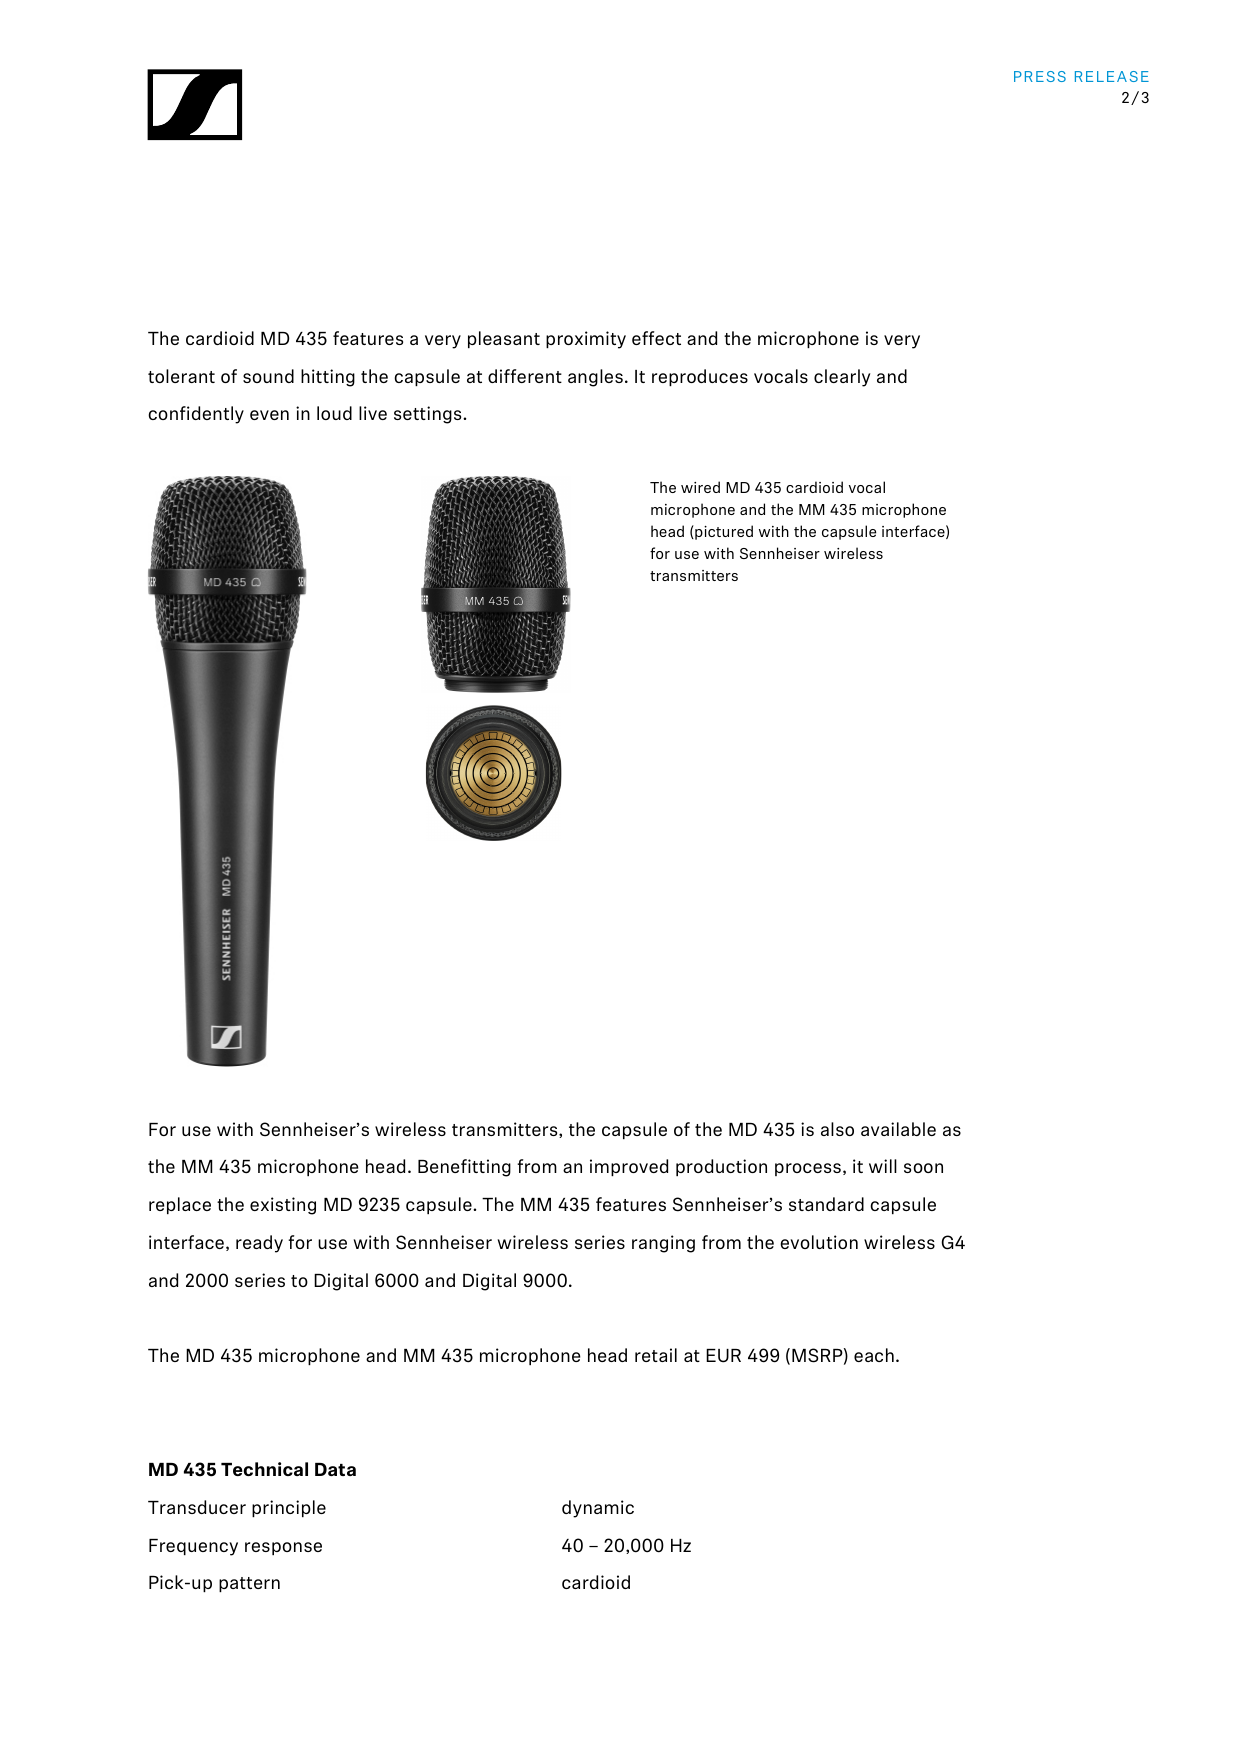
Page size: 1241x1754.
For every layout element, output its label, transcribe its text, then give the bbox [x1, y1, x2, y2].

text MD 435 Technical Data [148, 1456, 968, 1481]
picture [147, 476, 307, 1067]
table_header [148, 476, 421, 1078]
text Transducer principle dynamic [148, 1494, 968, 1519]
text The cardioid MD 435 features a very pleasant proximity effect and the microphone is very tolerant of sound hitting the capsule at different angles. It reproduces vocals clearly and confidently even in loud live settings. [148, 325, 968, 426]
text Pick-up pattern cardioid [148, 1569, 968, 1594]
picture [421, 476, 571, 693]
table_header [421, 476, 650, 1078]
text The MD 435 microphone and MM 435 microphone head retail at EUR 499 (MSRP) each. [148, 1342, 968, 1368]
table_header The wired MD 435 cardioid vocal microphone and the MM 435 microphone head (pictured with the capsule interface) for use with Sennheiser wireless transmitters [650, 476, 967, 1078]
text For use with Sennheiser’s wireless transmitters, the capsule of the MD 435 is also available as the MM 435 microphone head. Benefitting from an improved production process, it will soon replace the existing MD 9235 capsule. The MM 435 features Sennheiser’s standard capsule interface, ready for use with Sennheiser wireless series ranging from the evolution wireless G4 and 2000 series to Digital 6000 and Digital 9000. [148, 1116, 968, 1292]
picture [425, 705, 562, 841]
text Frequency response 40 – 20,000 Hz [148, 1531, 968, 1557]
